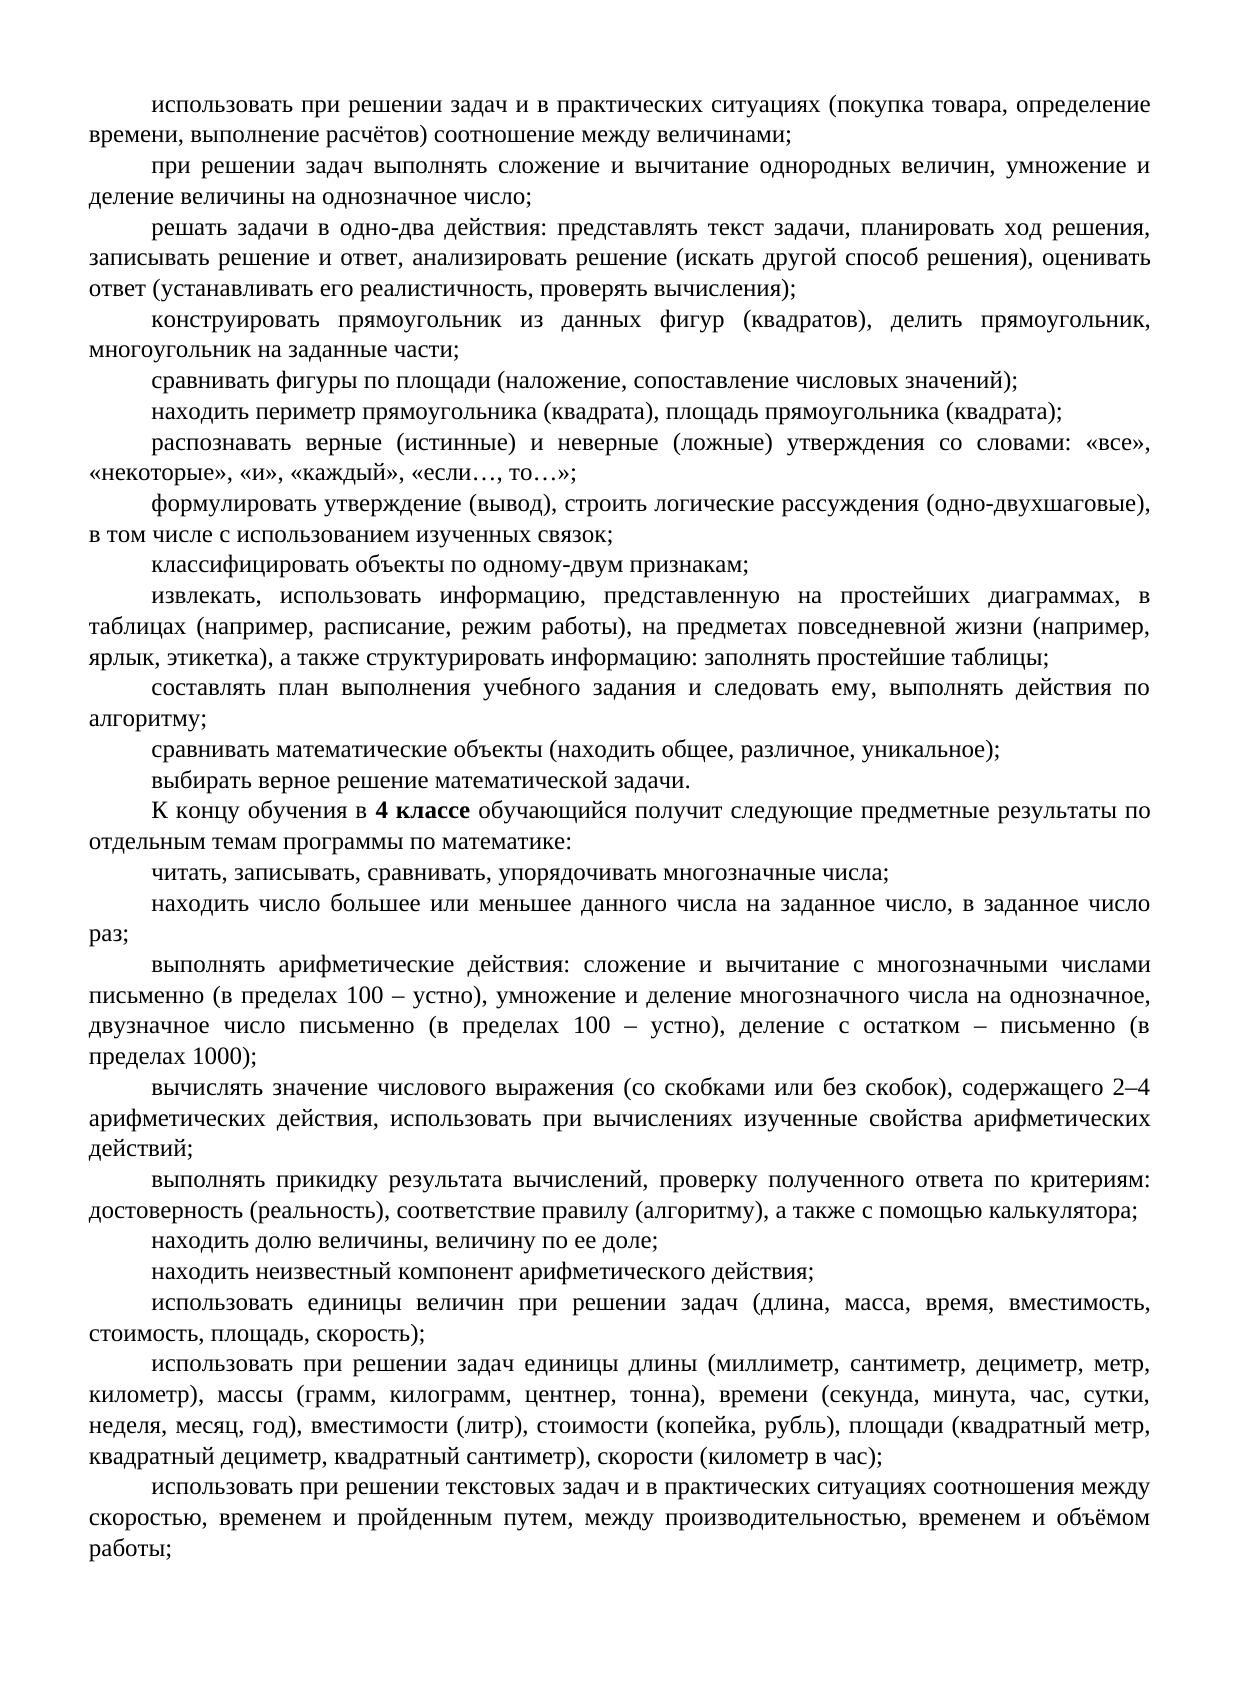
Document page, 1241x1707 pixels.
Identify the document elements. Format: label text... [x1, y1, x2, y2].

text находить число большее или меньшее данного числа на заданное число, в заданное число раз; [89, 888, 1152, 947]
text формулировать утверждение (вывод), строить логические рассуждения (одно-двухшаговые), в том числе с использованием изученных связок; [89, 488, 1152, 548]
text использовать единицы величин при решении задач (длина, масса, время, вместимость, стоимость, площадь, скорость); [89, 1287, 1152, 1347]
text распознавать верные (истинные) и неверные (ложные) утверждения со словами: «все», «некоторые», «и», «каждый», «если…, то…»; [89, 427, 1152, 486]
text вычислять значение числового выражения (со скобками или без скобок), содержащего 2–4 арифметических действия, использовать при вычислениях изученные свойства арифметических действий; [89, 1072, 1152, 1162]
text решать задачи в одно-два действия: представлять текст задачи, планировать ход решения, записывать решение и ответ, анализировать решение (искать другой способ решения), оценивать ответ (устанавливать его реалистичность, проверять вычисления); [89, 212, 1152, 302]
text находить периметр прямоугольника (квадрата), площадь прямоугольника (квадрата); [89, 396, 1152, 425]
text извлекать, использовать информацию, представленную на простейших диаграммах, в таблицах (например, расписание, режим работы), на предметах повседневной жизни (например, ярлык, этикетка), а также структурировать информацию: заполнять простейшие таблицы; [89, 580, 1152, 671]
text конструировать прямоугольник из данных фигур (квадратов), делить прямоугольник, многоугольник на заданные части; [89, 304, 1152, 363]
text при решении задач выполнять сложение и вычитание однородных величин, умножение и деление величины на однозначное число; [89, 150, 1152, 209]
text использовать при решении задач единицы длины (миллиметр, сантиметр, дециметр, метр, километр), массы (грамм, килограмм, центнер, тонна), времени (секунда, минута, час, сутки, неделя, месяц, год), вместимости (литр), стоимости (копейка, рубль), площади (квадратный метр, квадратный дециметр, квадратный сантиметр), скорости (километр в час); [89, 1348, 1152, 1469]
text составлять план выполнения учебного задания и следовать ему, выполнять действия по алгоритму; [89, 672, 1152, 732]
text классифицировать объекты по одному-двум признакам; [89, 549, 1152, 578]
text находить долю величины, величину по ее доле; [89, 1226, 1152, 1254]
text находить неизвестный компонент арифметического действия; [89, 1256, 1152, 1285]
text сравнивать фигуры по площади (наложение, сопоставление числовых значений); [89, 365, 1152, 394]
text использовать при решении задач и в практических ситуациях (покупка товара, определение времени, выполнение расчётов) соотношение между величинами; [89, 89, 1152, 148]
text К концу обучения в 4 классе обучающийся получит следующие предметные результаты по отдельным темам программы по математике: [89, 795, 1152, 855]
text выбирать верное решение математической задачи. [89, 765, 1152, 793]
text выполнять арифметические действия: сложение и вычитание с многозначными числами письменно (в пределах 100 – устно), умножение и деление многозначного числа на однозначное, двузначное число письменно (в пределах 100 – устно), деление с остатком – письменно (в пределах 1000); [89, 949, 1152, 1070]
text использовать при решении текстовых задач и в практических ситуациях соотношения между скоростью, временем и пройденным путем, между производительностью, временем и объёмом работы; [89, 1471, 1152, 1562]
text читать, записывать, сравнивать, упорядочивать многозначные числа; [89, 857, 1152, 886]
text выполнять прикидку результата вычислений, проверку полученного ответа по критериям: достоверность (реальность), соответствие правилу (алгоритму), а также с помощью калькулятора; [89, 1164, 1152, 1224]
text сравнивать математические объекты (находить общее, различное, уникальное); [89, 734, 1152, 763]
